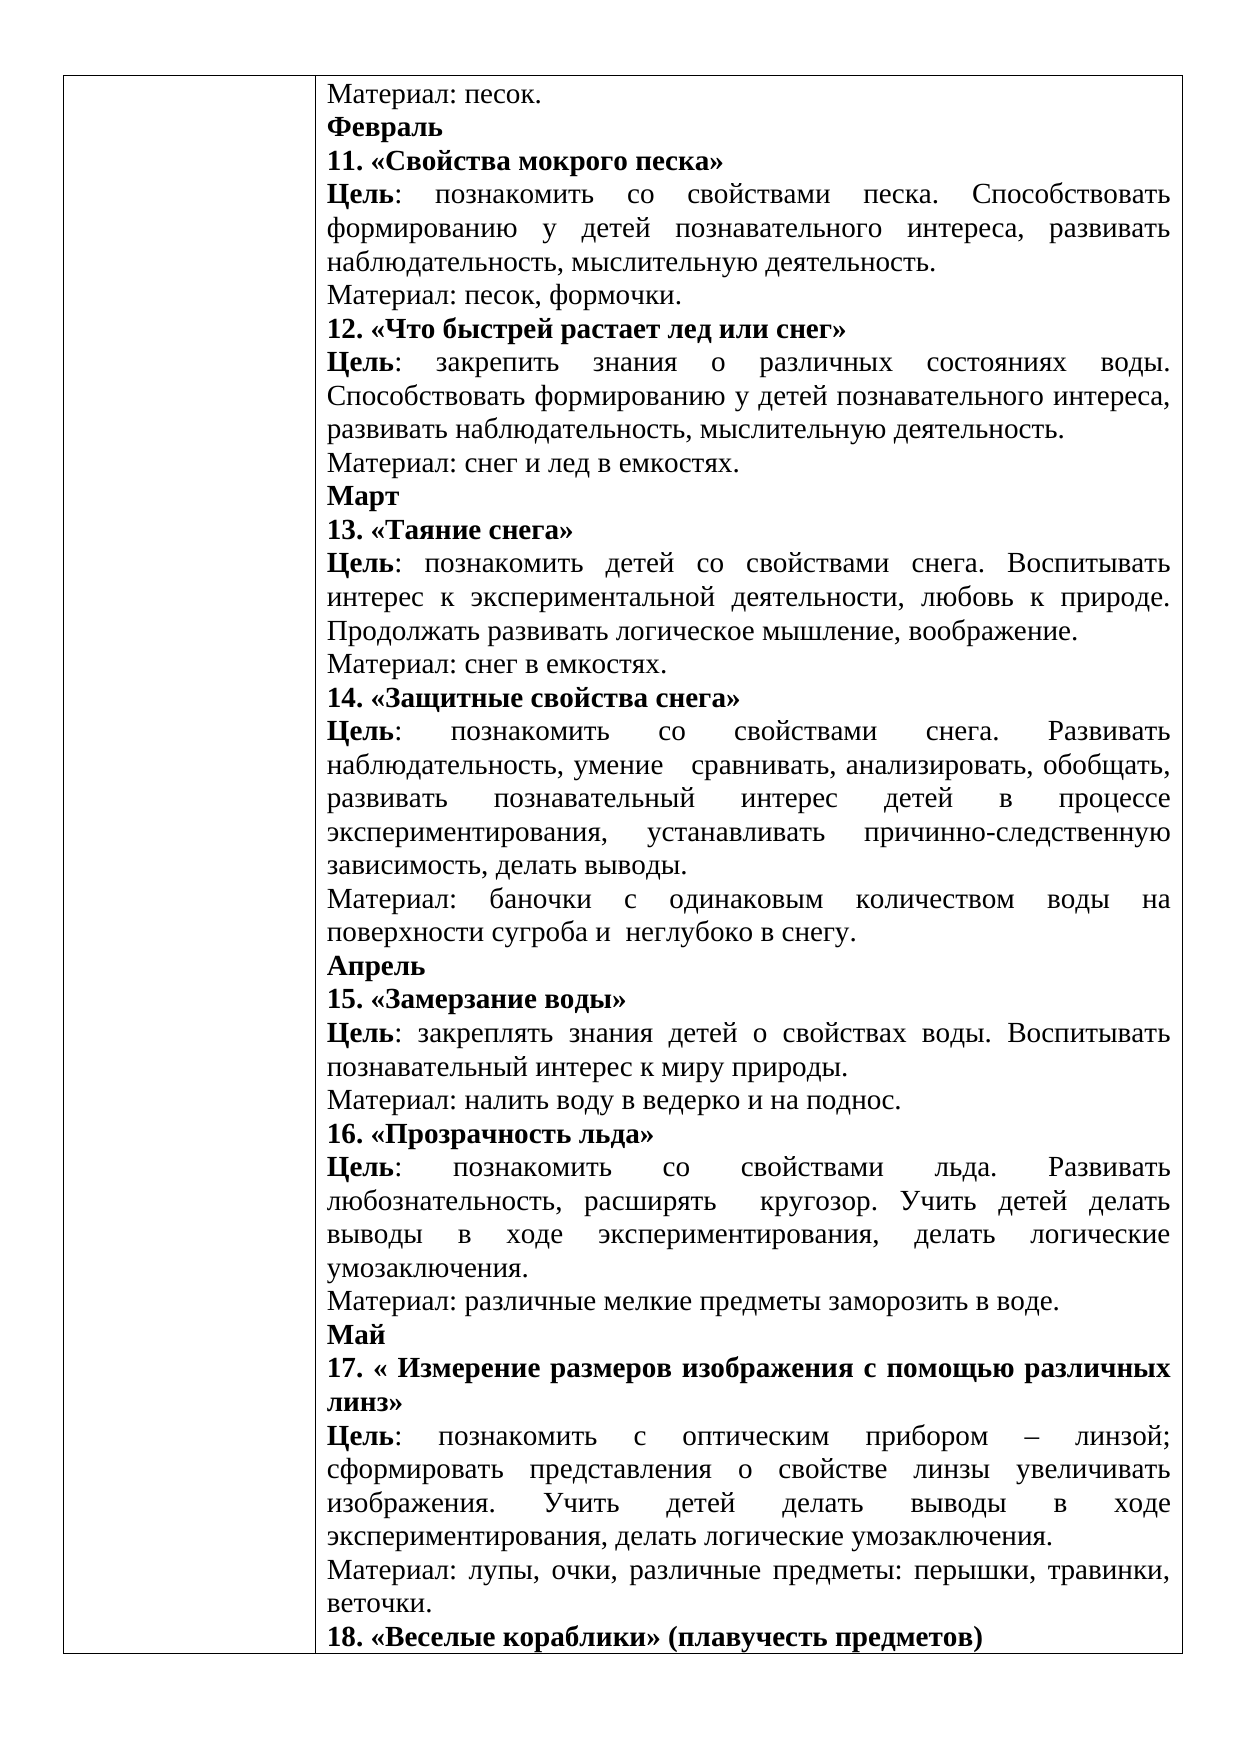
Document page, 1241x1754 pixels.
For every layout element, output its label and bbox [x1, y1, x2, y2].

table_cell [64, 76, 315, 1652]
table_cell [316, 76, 1182, 1652]
